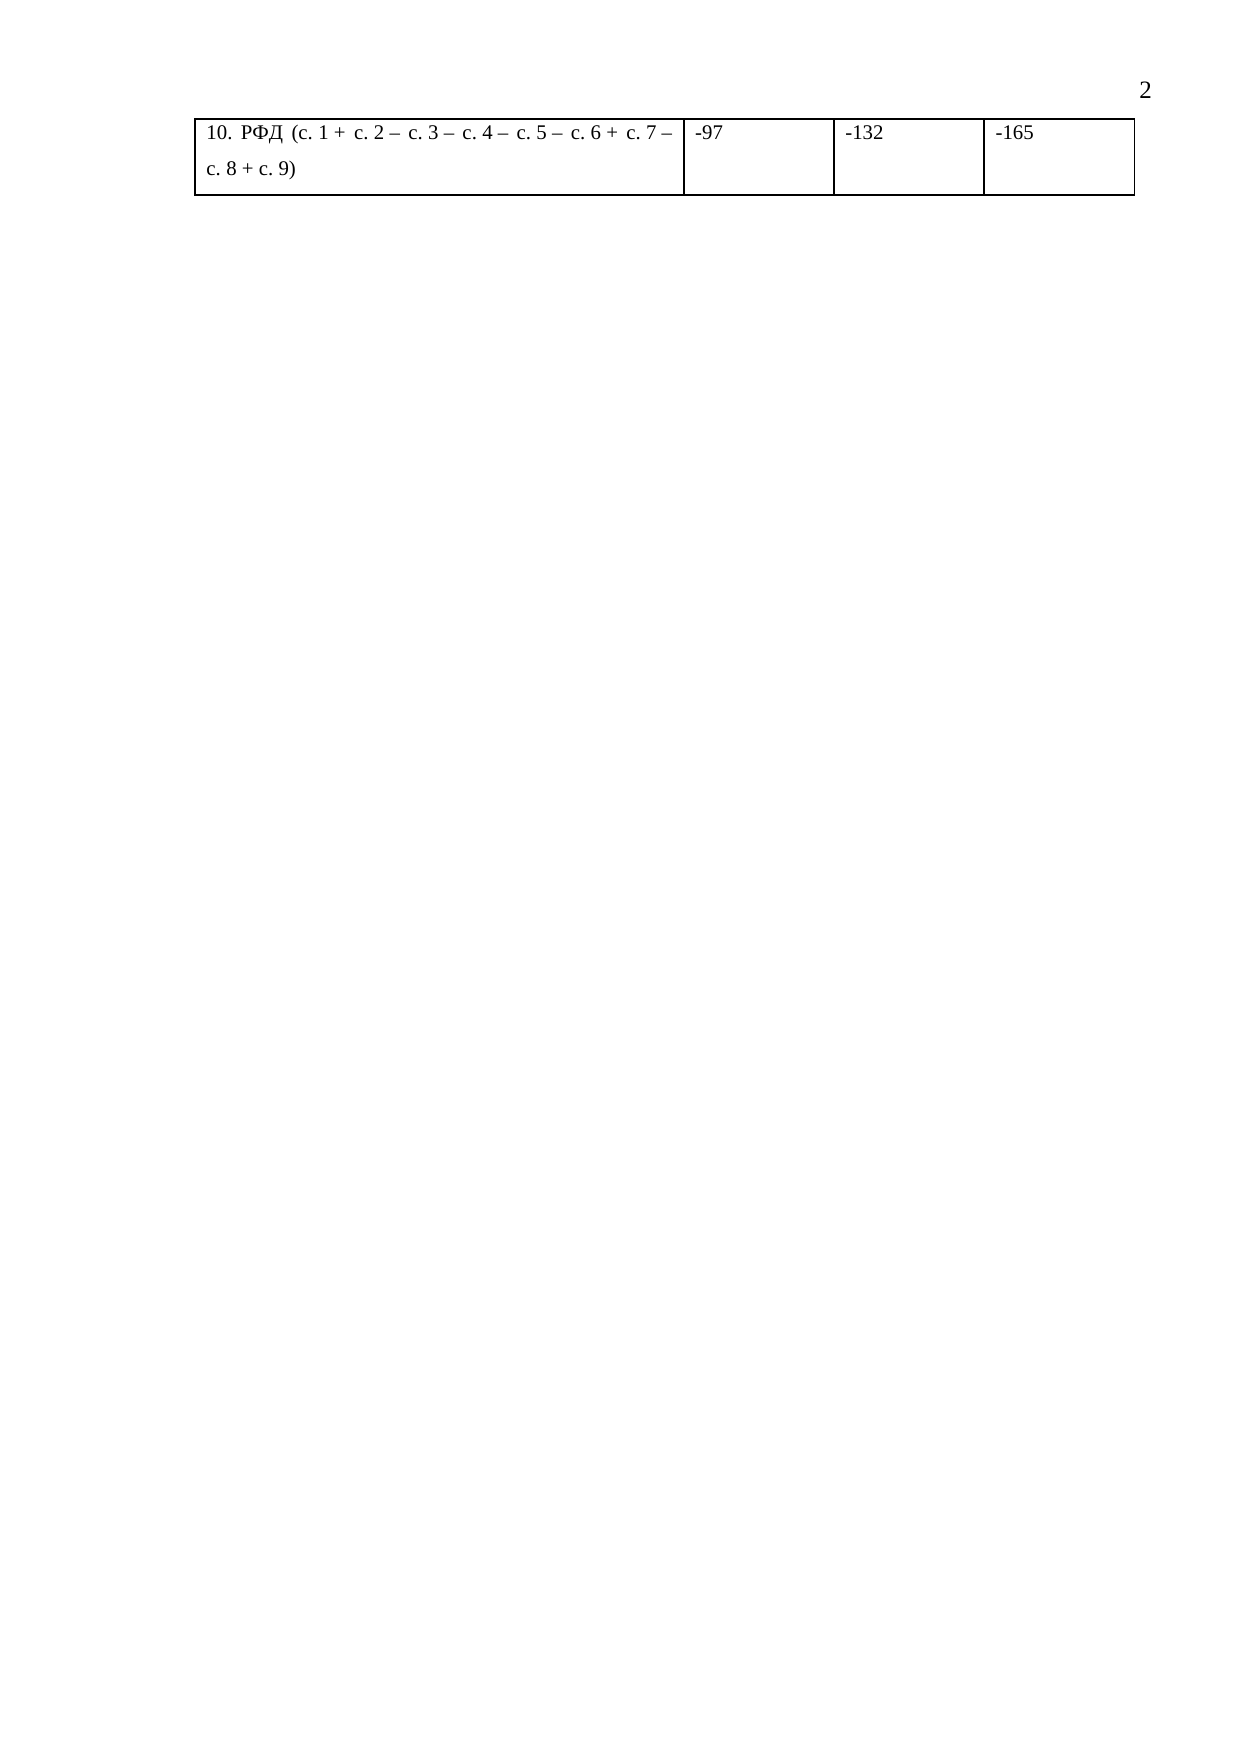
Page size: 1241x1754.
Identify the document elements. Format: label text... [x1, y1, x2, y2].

table_cell -165 [985, 120, 1134, 194]
table_cell 10. РФД (с. 1 + с. 2 – с. 3 – с. 4 – с. 5 – с. 6 + с. 7 – с. 8 + с. 9) [196, 120, 683, 194]
table_cell -132 [835, 120, 983, 194]
table_cell -97 [685, 120, 833, 194]
